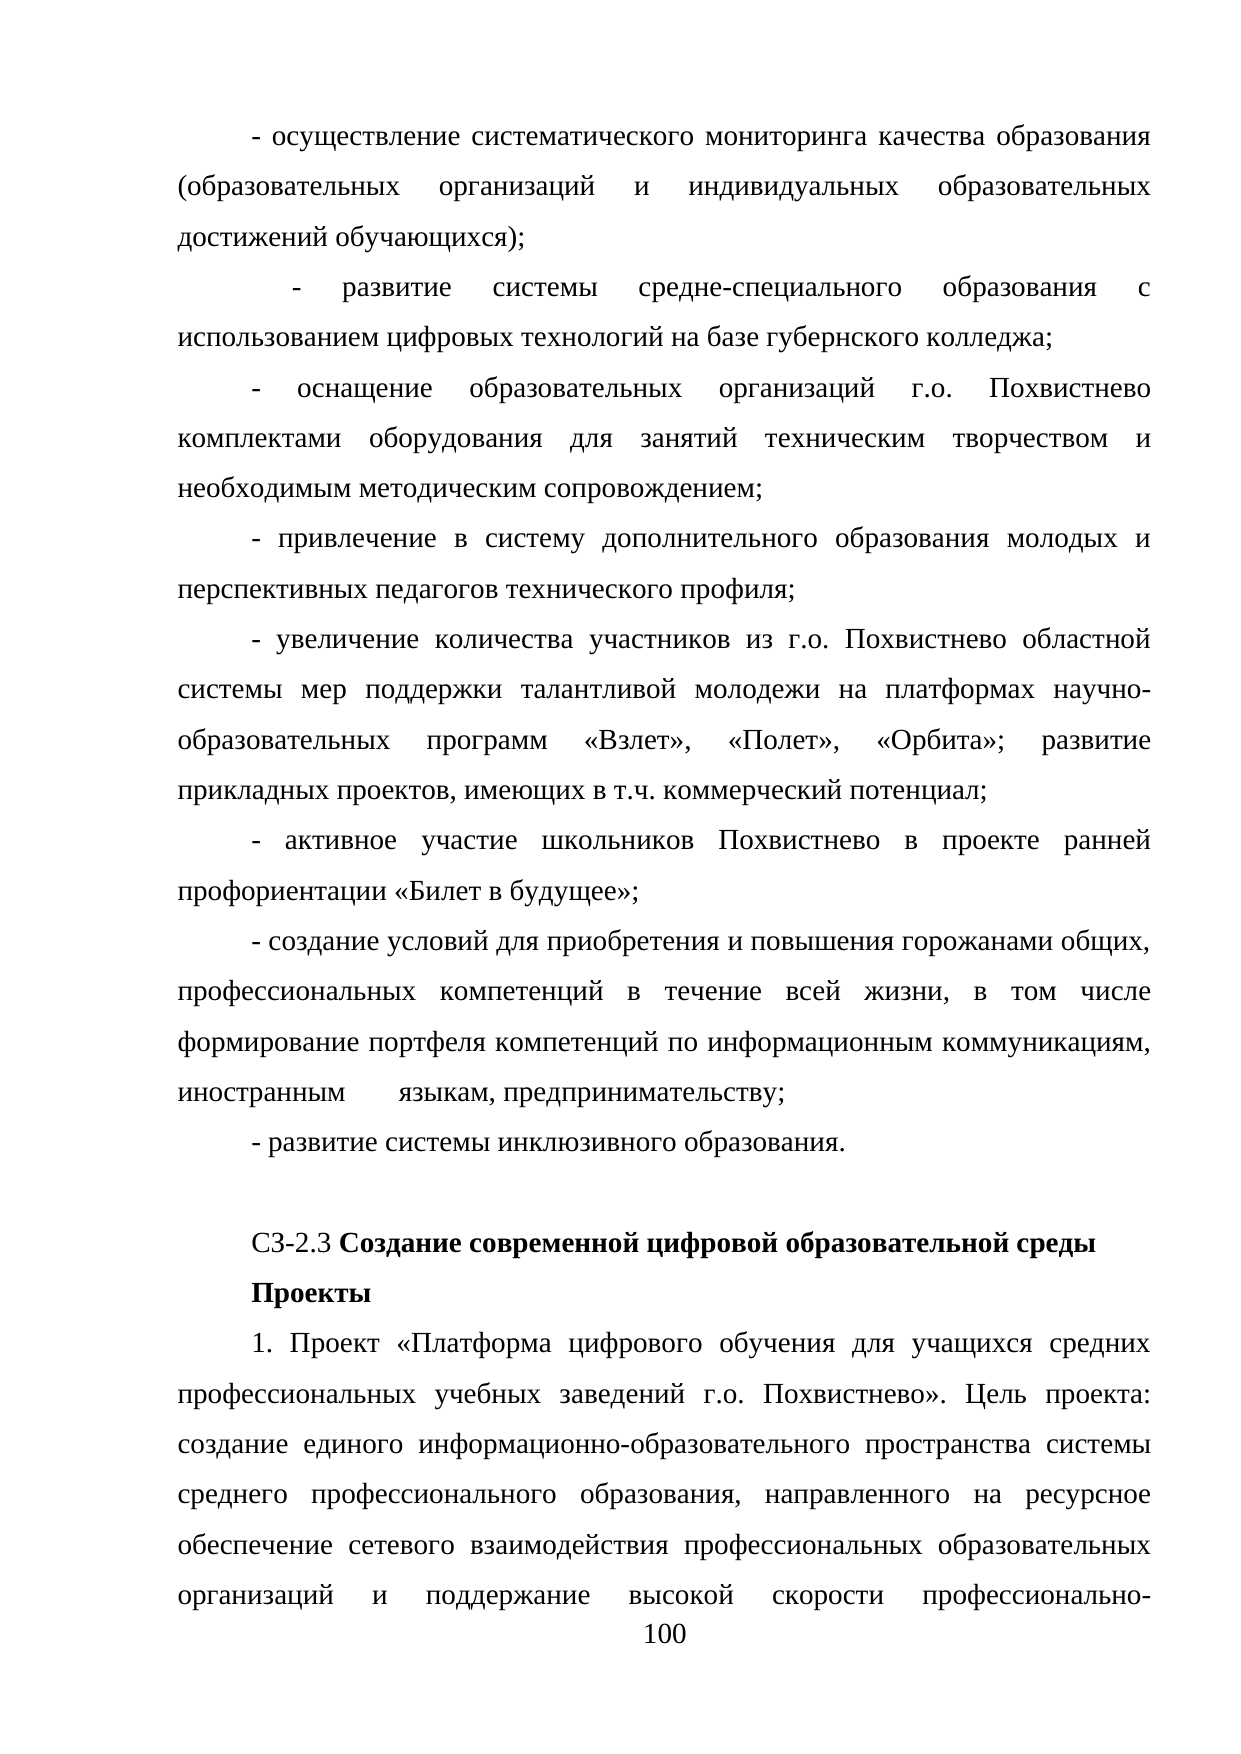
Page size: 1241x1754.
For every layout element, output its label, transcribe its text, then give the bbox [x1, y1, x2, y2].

text СЗ-2.3 Создание современной цифровой образовательной среды [177, 1225, 1152, 1258]
text - активное участие школьников Похвистнево в проекте ранней профориентации «Билет в будущее»; [177, 822, 1152, 906]
text - увеличение количества участников из г.о. Похвистнево областной системы мер поддержки талантливой молодежи на платформах научно-образовательных программ «Взлет», «Полет», «Орбита»; развитие прикладных проектов, имеющих в т.ч. коммерческий потенциал; [177, 621, 1152, 806]
text - оснащение образовательных организаций г.о. Похвистнево комплектами оборудования для занятий техническим творчеством и необходимым методическим сопровождением; [177, 370, 1152, 504]
text - привлечение в систему дополнительного образования молодых и перспективных педагогов технического профиля; [177, 521, 1152, 604]
text - создание условий для приобретения и повышения горожанами общих, профессиональных компетенций в течение всей жизни, в том числе формирование портфеля компетенций по информационным коммуникациям, иностранным языкам, предпринимательству; [177, 923, 1152, 1108]
text - развитие системы инклюзивного образования. [177, 1124, 1152, 1158]
text Проекты [177, 1275, 1152, 1309]
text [177, 1326, 1152, 1611]
text - осуществление систематического мониторинга качества образования (образовательных организаций и индивидуальных образовательных достижений обучающихся); [177, 118, 1152, 252]
text - развитие системы средне-специального образования с использованием цифровых технологий на базе губернского колледжа; [177, 269, 1152, 353]
